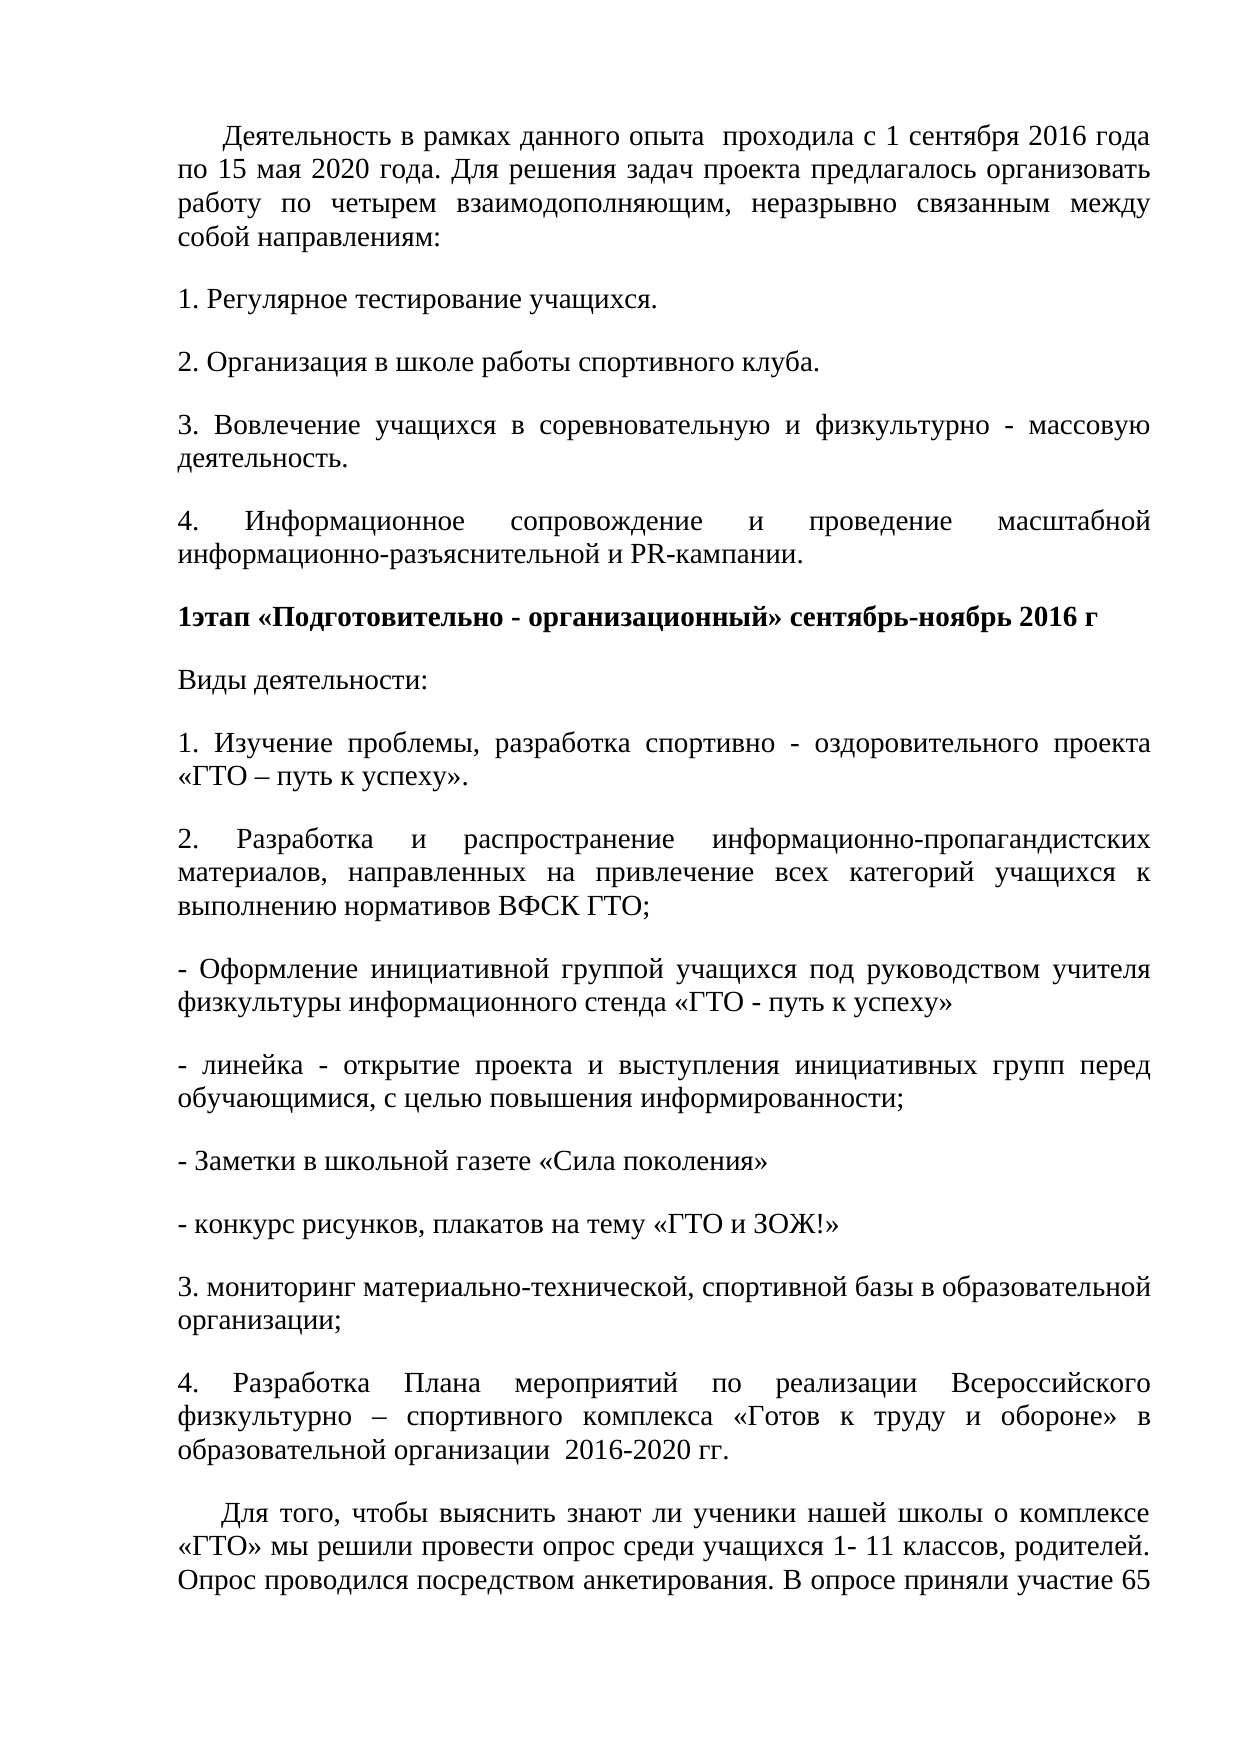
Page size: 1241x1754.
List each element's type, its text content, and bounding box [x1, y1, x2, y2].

text Деятельность в рамках данного опыта проходила с 1 сентября 2016 года по 15 мая 2020 года. Для решения задач проекта предлагалось организовать работу по четырем взаимодополняющим, неразрывно связанным между собой направлениям: [177, 118, 1152, 252]
text 3. мониторинг материально-технической, спортивной базы в образовательной организации; [177, 1269, 1152, 1336]
text 1этап «Подготовительно - организационный» сентябрь-ноябрь 2016 г [177, 599, 1152, 633]
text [177, 1495, 1152, 1595]
text 4. Разработка Плана мероприятий по реализации Всероссийского физкультурно – спортивного комплекса «Готов к труду и обороне» в образовательной организации 2016-2020 гг. [177, 1365, 1152, 1466]
text 3. Вовлечение учащихся в соревновательную и физкультурно - массовую деятельность. [177, 407, 1152, 474]
text - конкурс рисунков, плакатов на тему «ГТО и ЗОЖ!» [177, 1206, 1152, 1239]
text - Заметки в школьной газете «Сила поколения» [177, 1143, 1152, 1177]
text 1. Изучение проблемы, разработка спортивно - оздоровительного проекта «ГТО – путь к успеху». [177, 725, 1152, 792]
text - линейка - открытие проекта и выступления инициативных групп перед обучающимися, с целью повышения информированности; [177, 1047, 1152, 1114]
text 4. Информационное сопровождение и проведение масштабной информационно-разъяснительной и PR-кампании. [177, 503, 1152, 570]
text 2. Организация в школе работы спортивного клуба. [177, 344, 1152, 378]
text Виды деятельности: [177, 662, 1152, 696]
text 1. Регулярное тестирование учащихся. [177, 281, 1152, 315]
text - Оформление инициативной группой учащихся под руководством учителя физкультуры информационного стенда «ГТО - путь к успеху» [177, 951, 1152, 1018]
text 2. Разработка и распространение информационно-пропагандистских материалов, направленных на привлечение всех категорий учащихся к выполнению нормативов ВФСК ГТО; [177, 821, 1152, 922]
